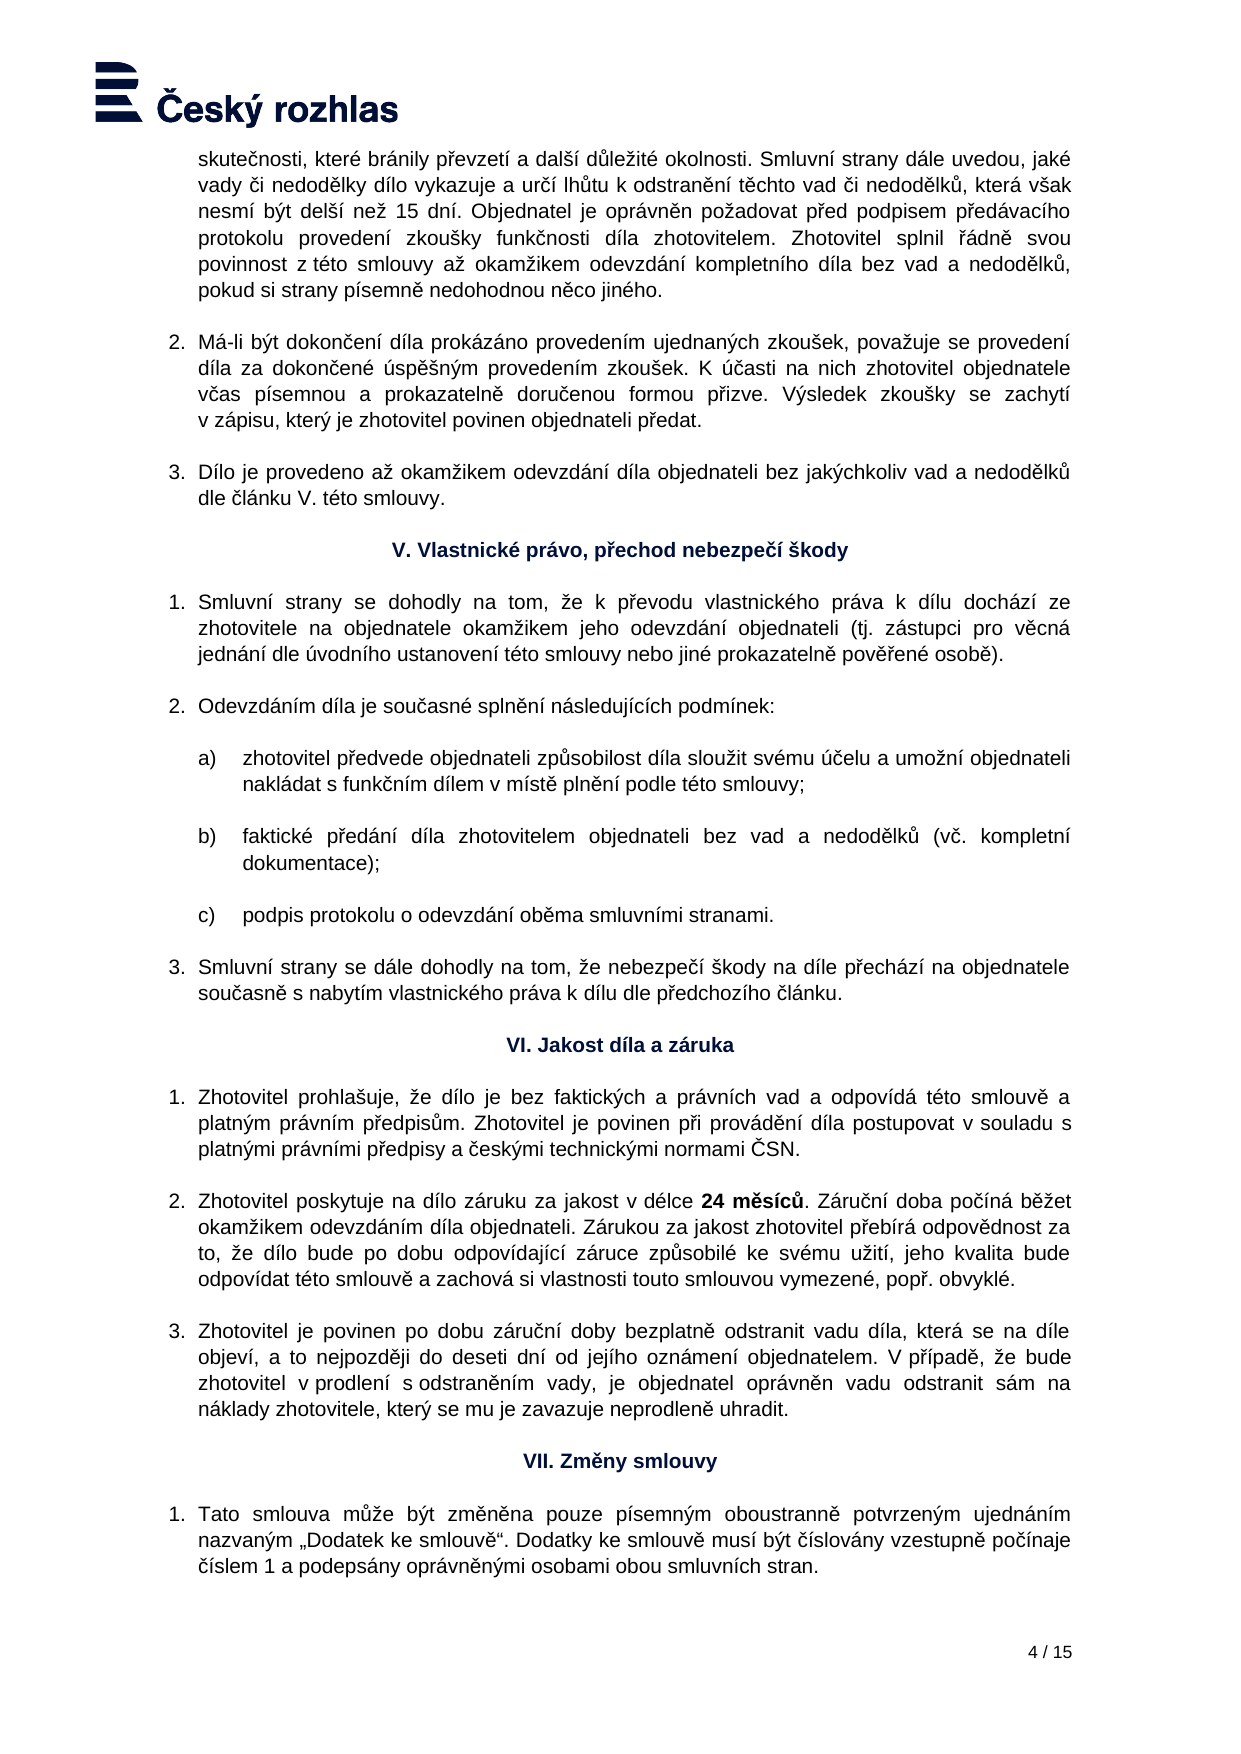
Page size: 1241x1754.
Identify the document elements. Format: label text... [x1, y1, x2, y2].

list zhotovitel předvede objednateli způsobilost díla sloužit svému účelu a umožní objednateli nakládat s funkčním dílem v místě plnění podle této smlouvy; [198, 745, 1072, 797]
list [168, 146, 1072, 302]
list Smluvní strany se dále dohodly na tom, že nebezpečí škody na díle přechází na objednatele současně s nabytím vlastnického práva k dílu dle předchozího článku. [168, 953, 1072, 1005]
subtitle Vlastnické právo, přechod nebezpečí škody [168, 537, 1072, 563]
subtitle Změny smlouvy [168, 1448, 1072, 1474]
subtitle Jakost díla a záruka [168, 1031, 1072, 1057]
picture [95, 62, 398, 128]
list Zhotovitel je povinen po dobu záruční doby bezplatně odstranit vadu díla, která se na díle objeví, a to nejpozději do deseti dní od jejího oznámení objednatelem. V případě, že bude zhotovitel v prodlení s odstraněním vady, je objednatel oprávněn vadu odstranit sám na náklady zhotovitele, který se mu je zavazuje neprodleně uhradit. [168, 1318, 1072, 1422]
list Dílo je provedeno až okamžikem odevzdání díla objednateli bez jakýchkoliv vad a nedodělků dle článku V. této smlouvy. [168, 458, 1072, 511]
list Smluvní strany se dohodly na tom, že k převodu vlastnického práva k dílu dochází ze zhotovitele na objednatele okamžikem jeho odevzdání objednateli (tj. zástupci pro věcná jednání dle úvodního ustanovení této smlouvy nebo jiné prokazatelně pověřené osobě). [168, 589, 1072, 667]
list Má-li být dokončení díla prokázáno provedením ujednaných zkoušek, považuje se provedení díla za dokončené úspěšným provedením zkoušek. K účasti na nich zhotovitel objednatele včas písemnou a prokazatelně doručenou formou přizve. Výsledek zkoušky se zachytí v zápisu, který je zhotovitel povinen objednateli předat. [168, 328, 1072, 432]
list Zhotovitel poskytuje na dílo záruku za jakost v délce 24 měsíců. Záruční doba počíná běžet okamžikem odevzdáním díla objednateli. Zárukou za jakost zhotovitel přebírá odpovědnost za to, že dílo bude po dobu odpovídající záruce způsobilé ke svému užití, jeho kvalita bude odpovídat této smlouvě a zachová si vlastnosti touto smlouvou vymezené, popř. obvyklé. [168, 1188, 1072, 1292]
list podpis protokolu o odevzdání oběma smluvními stranami. [198, 901, 1072, 927]
list Tato smlouva může být změněna pouze písemným oboustranně potvrzeným ujednáním nazvaným „Dodatek ke smlouvě“. Dodatky ke smlouvě musí být číslovány vzestupně počínaje číslem 1 a podepsány oprávněnými osobami obou smluvních stran. [168, 1500, 1072, 1578]
list Zhotovitel prohlašuje, že dílo je bez faktických a právních vad a odpovídá této smlouvě a platným právním předpisům. Zhotovitel je povinen při provádění díla postupovat v souladu s platnými právními předpisy a českými technickými normami ČSN. [168, 1083, 1072, 1162]
list Odevzdáním díla je současné splnění následujících podmínek: [168, 693, 1072, 719]
list faktické předání díla zhotovitelem objednateli bez vad a nedodělků (vč. kompletní dokumentace); [198, 823, 1072, 875]
